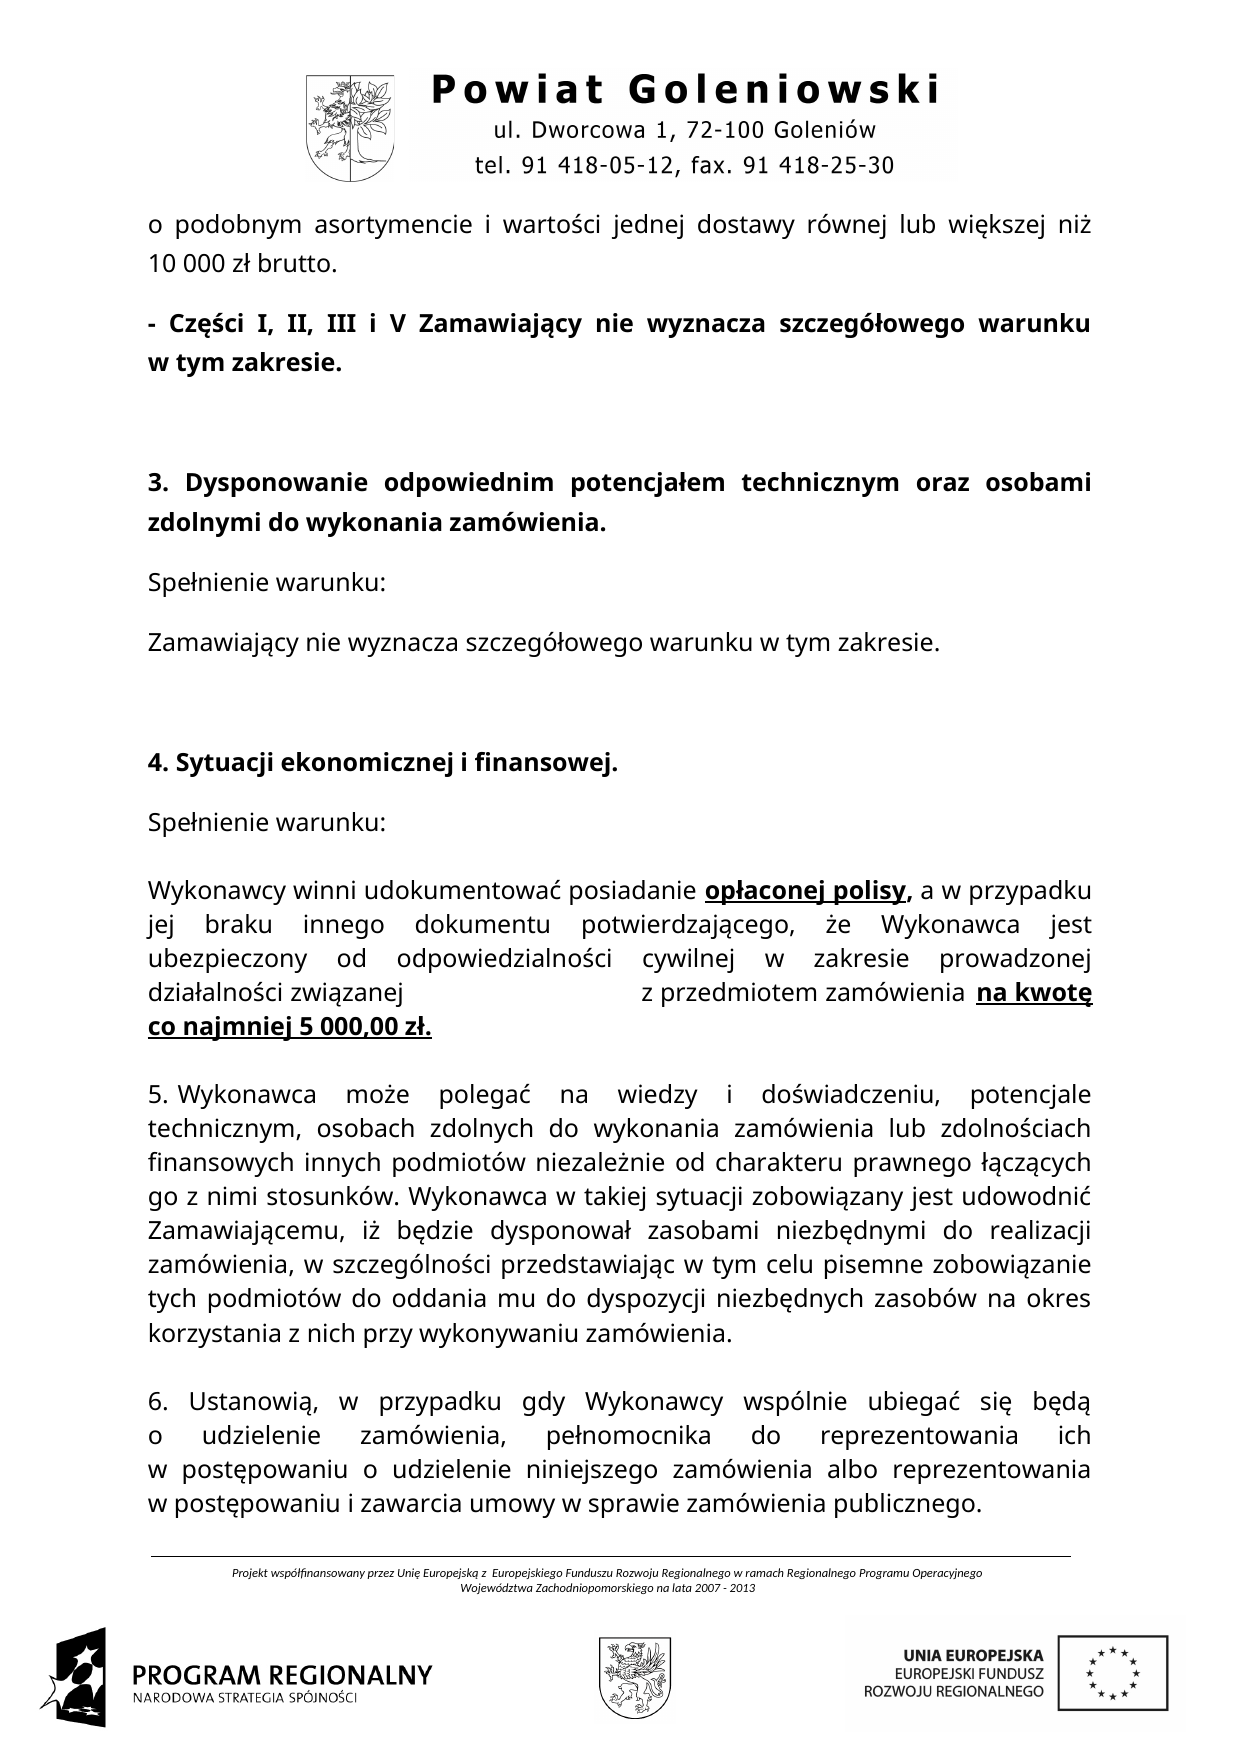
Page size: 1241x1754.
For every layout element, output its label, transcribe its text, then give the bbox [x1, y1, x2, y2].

text 6. Ustanowią, w przypadku gdy Wykonawcy wspólnie ubiegać się będą o udzielenie zamówienia, pełnomocnika do reprezentowania ich w postępowaniu o udzielenie niniejszego zamówienia albo reprezentowania w postępowaniu i zawarcia umowy w sprawie zamówienia publicznego. [148, 1383, 1093, 1519]
text Wykonawcy winni udokumentować posiadanie opłaconej polisy, a w przypadku jej braku innego dokumentu potwierdzającego, że Wykonawca jest ubezpieczony od odpowiedzialności cywilnej w zakresie prowadzonej działalności związanej z przedmiotem zamówienia na kwotę co najmniej 5 000,00 zł. [148, 872, 1093, 1043]
text 5. Wykonawca może polegać na wiedzy i doświadczeniu, potencjale technicznym, osobach zdolnych do wykonania zamówienia lub zdolnościach finansowych innych podmiotów niezależnie od charakteru prawnego łączących go z nimi stosunków. Wykonawca w takiej sytuacji zobowiązany jest udowodnić Zamawiającemu, iż będzie dysponował zasobami niezbędnymi do realizacji zamówienia, w szczególności przedstawiając w tym celu pisemne zobowiązanie tych podmiotów do oddania mu do dyspozycji niezbędnych zasobów na okres korzystania z nich przy wykonywaniu zamówienia. [148, 1077, 1093, 1349]
picture [845, 1615, 1187, 1732]
text 3. Dysponowanie odpowiednim potencjałem technicznym oraz osobami zdolnymi do wykonania zamówienia. [148, 465, 1093, 538]
picture [304, 75, 395, 182]
text Spełnienie warunku: [148, 564, 1093, 598]
text - Części I, II, III i V Zamawiający nie wyznacza szczegółowego warunku w tym zakresie. [148, 306, 1093, 379]
text 4. Sytuacji ekonomicznej i finansowej. [148, 744, 1093, 778]
picture [21, 1604, 455, 1751]
text Zamawiający nie wyznacza szczegółowego warunku w tym zakresie. [148, 624, 1093, 658]
text Spełnienie warunku: [148, 804, 1093, 838]
